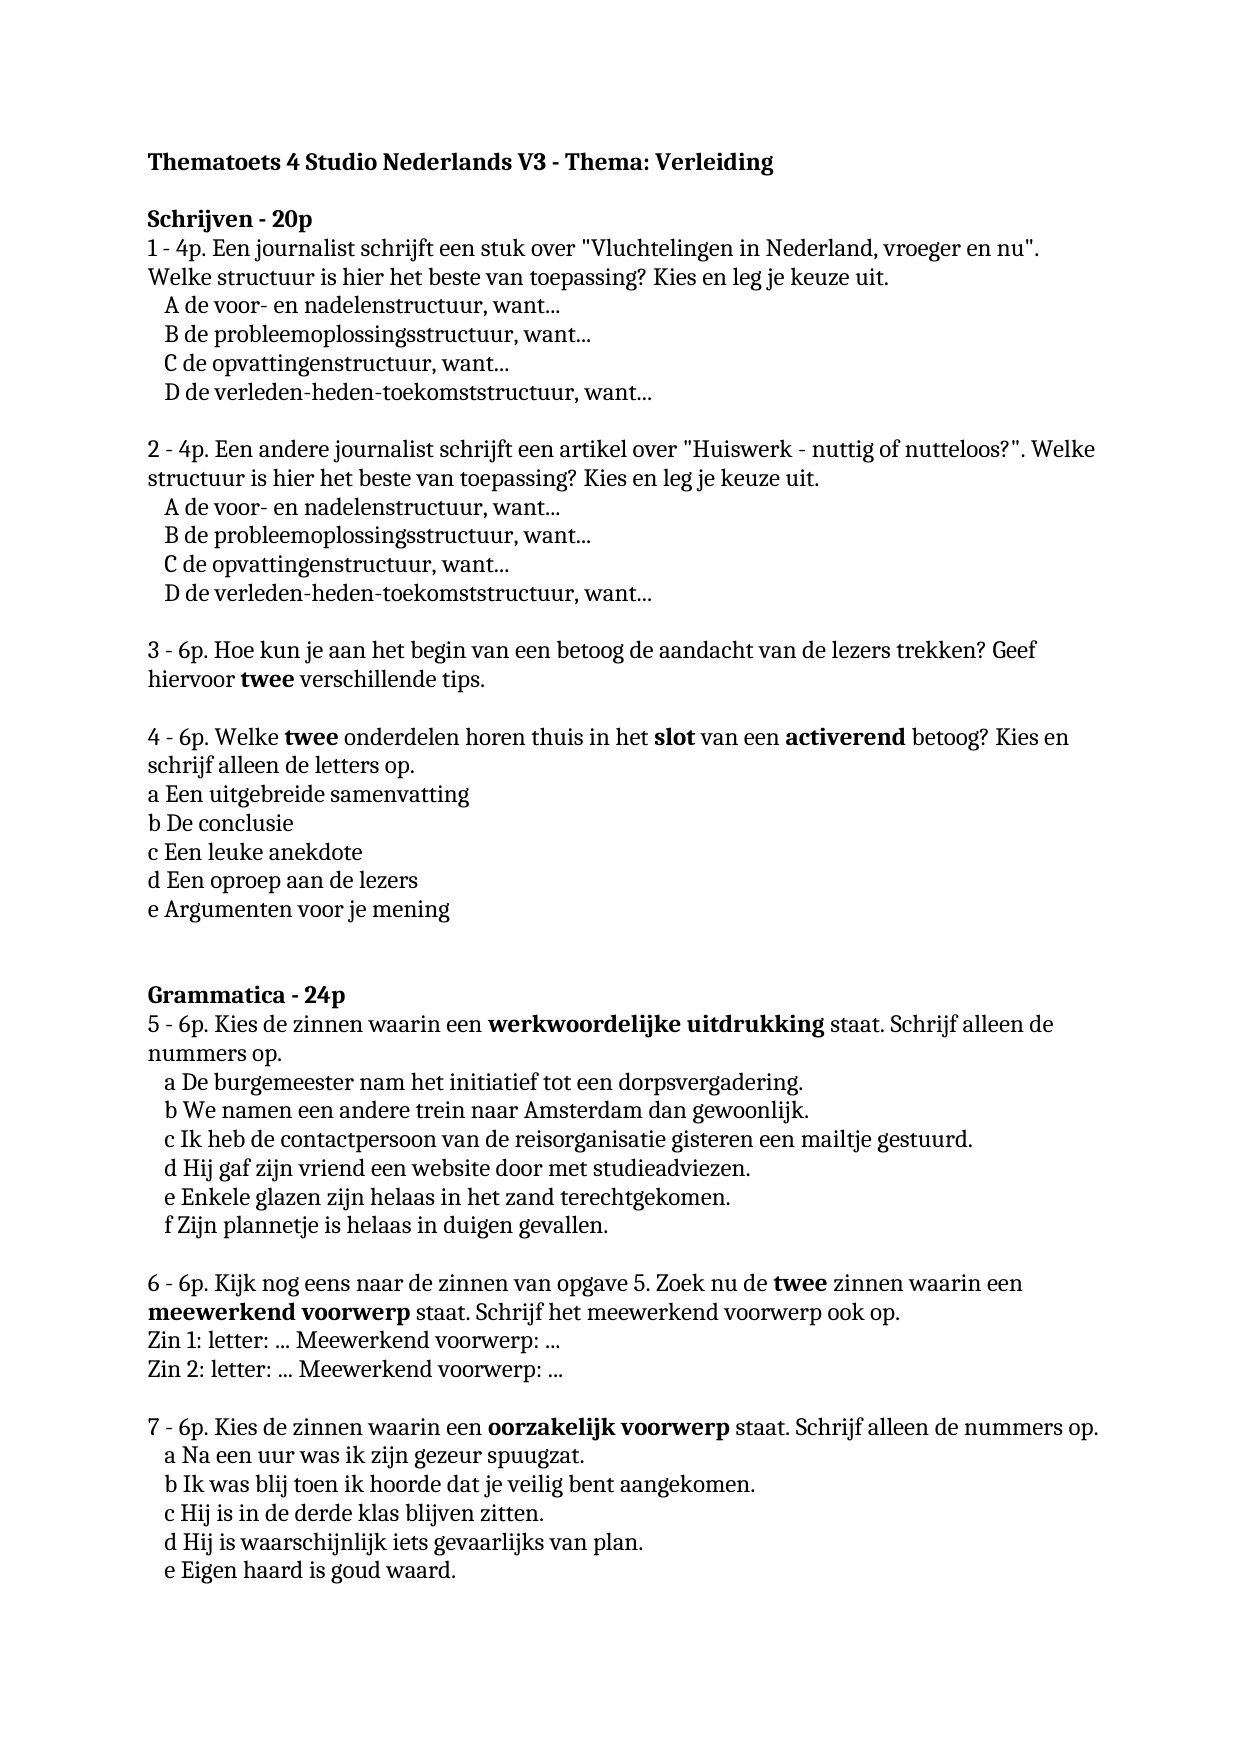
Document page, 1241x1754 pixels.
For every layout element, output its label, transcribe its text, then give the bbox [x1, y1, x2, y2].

text Zin 1: letter: ... Meewerkend voorwerp: ... [148, 1326, 1123, 1355]
text Welke structuur is hier het beste van toepassing? Kies en leg je keuze uit. [148, 263, 1123, 291]
text D de verleden-heden-toekomststructuur, want... [148, 378, 1123, 406]
text D de verleden-heden-toekomststructuur, want... [148, 579, 1123, 608]
text b We namen een andere trein naar Amsterdam dan gewoonlijk. [148, 1096, 1123, 1125]
text 6 - 6p. Kijk nog eens naar de zinnen van opgave 5. Zoek nu de twee zinnen waarin een meewerkend voorwerp staat. Schrijf het meewerkend voorwerp ook op. [148, 1269, 1123, 1326]
text Zin 2: letter: ... Meewerkend voorwerp: ... [148, 1355, 1123, 1384]
text Schrijven - 20p [148, 205, 1123, 234]
text a Een uitgebreide samenvatting [148, 780, 1123, 809]
text 5 - 6p. Kies de zinnen waarin een werkwoordelijke uitdrukking staat. Schrijf alleen de nummers op. [148, 1010, 1123, 1068]
text e Enkele glazen zijn helaas in het zand terechtgekomen. [148, 1183, 1123, 1211]
text b Ik was blij toen ik hoorde dat je veilig bent aangekomen. [148, 1470, 1123, 1499]
text 4 - 6p. Welke twee onderdelen horen thuis in het slot van een activerend betoog? Kies en schrijf alleen de letters op. [148, 723, 1123, 780]
text e Eigen haard is goud waard. [148, 1556, 1123, 1585]
text C de opvattingenstructuur, want... [148, 349, 1123, 378]
text a De burgemeester nam het initiatief tot een dorpsvergadering. [148, 1068, 1123, 1096]
text e Argumenten voor je mening [148, 895, 1123, 924]
text C de opvattingenstructuur, want... [148, 550, 1123, 579]
text a Na een uur was ik zijn gezeur spuugzat. [148, 1441, 1123, 1470]
text c Hij is in de derde klas blijven zitten. [148, 1499, 1123, 1528]
text Grammatica - 24p [148, 981, 1123, 1010]
text 2 - 4p. Een andere journalist schrijft een artikel over "Huiswerk - nuttig of nutteloos?". Welke structuur is hier het beste van toepassing? Kies en leg je keuze uit. [148, 435, 1123, 493]
text B de probleemoplossingsstructuur, want... [148, 320, 1123, 349]
text c Ik heb de contactpersoon van de reisorganisatie gisteren een mailtje gestuurd. [148, 1125, 1123, 1154]
text b De conclusie [148, 809, 1123, 838]
text A de voor- en nadelenstructuur, want... [148, 493, 1123, 521]
text c Een leuke anekdote [148, 838, 1123, 866]
text A de voor- en nadelenstructuur, want... [148, 291, 1123, 320]
text Thematoets 4 Studio Nederlands V3 - Thema: Verleiding [148, 148, 1123, 176]
text 3 - 6p. Hoe kun je aan het begin van een betoog de aandacht van de lezers trekken? Geef hiervoor twee verschillende tips. [148, 636, 1123, 694]
text B de probleemoplossingsstructuur, want... [148, 521, 1123, 550]
text 7 - 6p. Kies de zinnen waarin een oorzakelijk voorwerp staat. Schrijf alleen de nummers op. [148, 1413, 1123, 1441]
text 1 - 4p. Een journalist schrijft een stuk over "Vluchtelingen in Nederland, vroeger en nu". [148, 234, 1123, 263]
text f Zijn plannetje is helaas in duigen gevallen. [148, 1211, 1123, 1240]
text d Hij is waarschijnlijk iets gevaarlijks van plan. [148, 1528, 1123, 1556]
text d Een oproep aan de lezers [148, 866, 1123, 895]
text d Hij gaf zijn vriend een website door met studieadviezen. [148, 1154, 1123, 1183]
